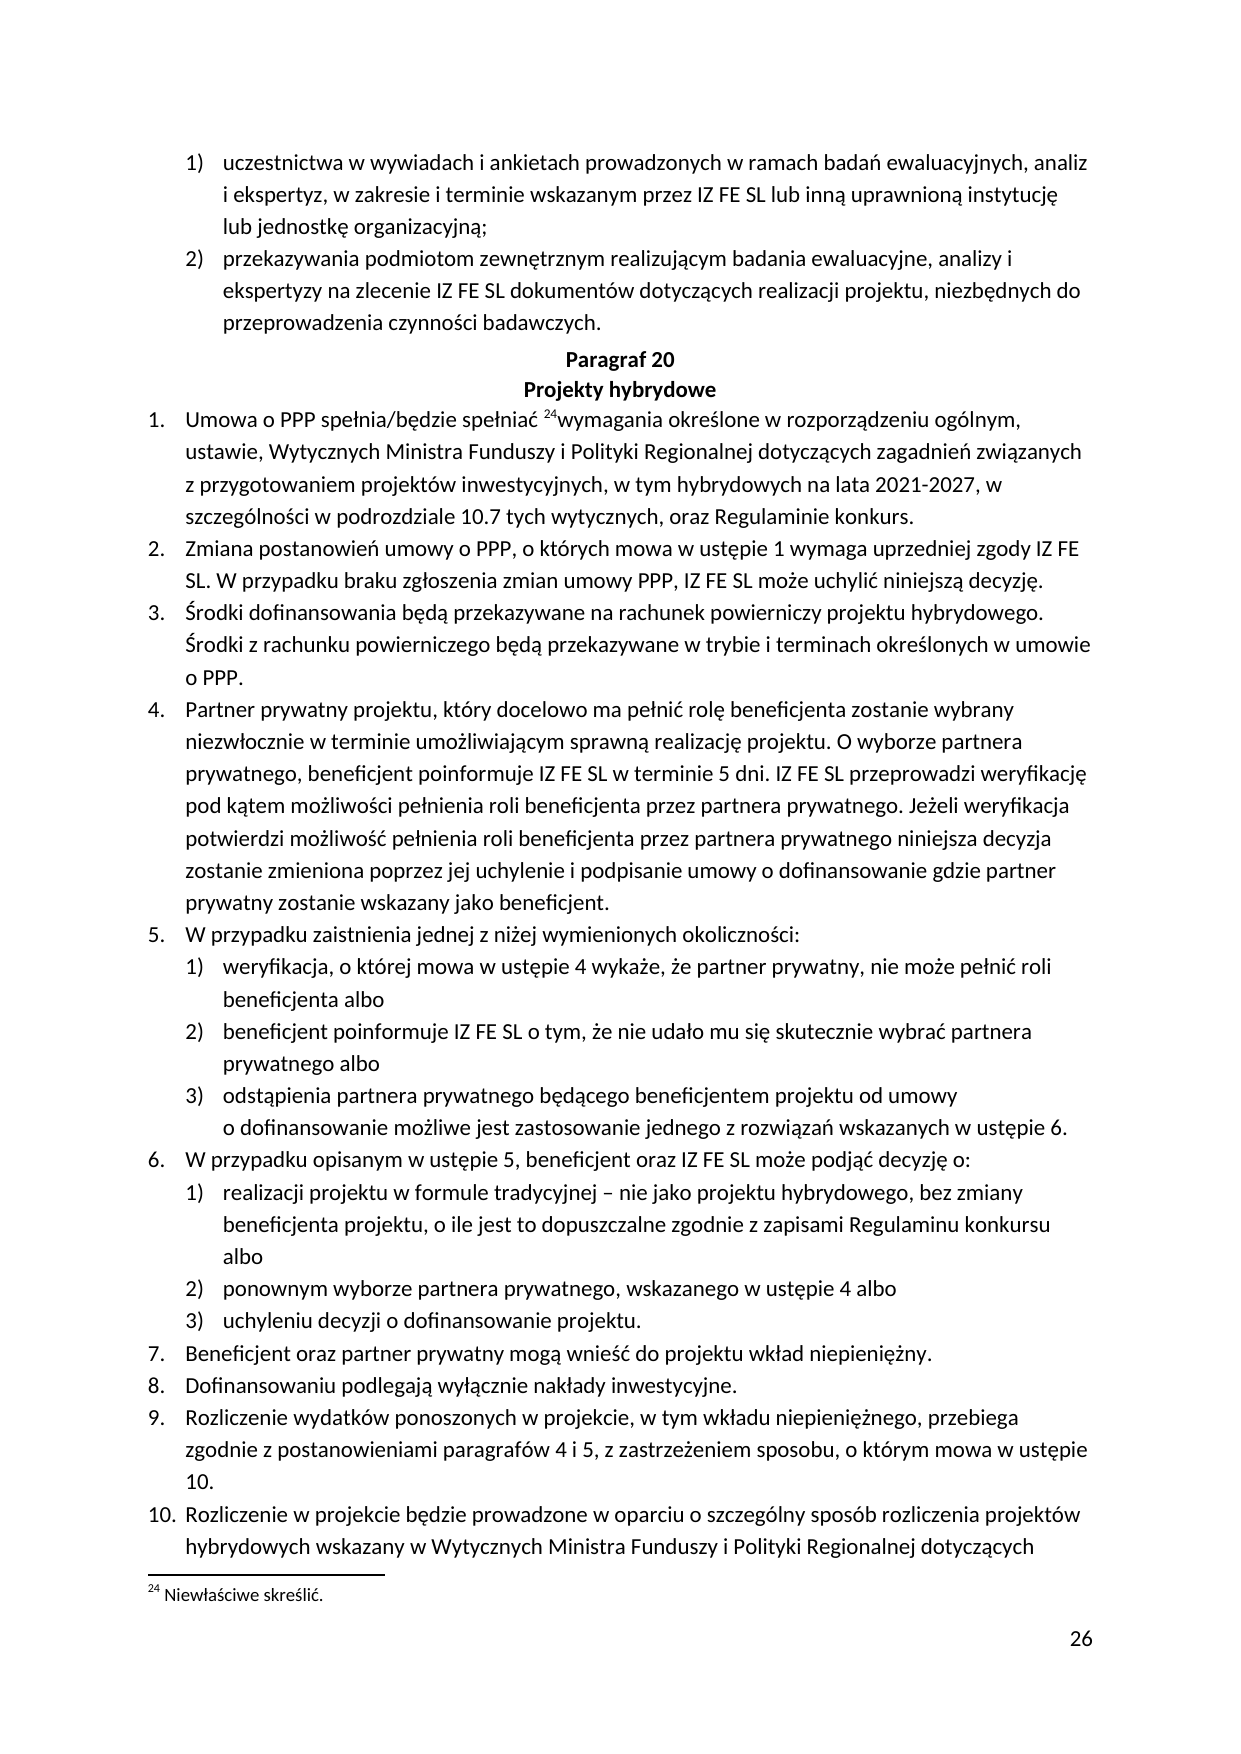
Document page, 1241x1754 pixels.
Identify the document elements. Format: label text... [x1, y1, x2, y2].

list Umowa o PPP spełnia/będzie spełniać wymagania określone w rozporządzeniu ogólnym, ustawie, Wytycznych Ministra Funduszy i Polityki Regionalnej dotyczących zagadnień związanych z przygotowaniem projektów inwestycyjnych, w tym hybrydowych na lata 2021-2027, w szczególności w podrozdziale 10.7 tych wytycznych, oraz Regulaminie konkurs. [148, 405, 1093, 530]
list Środki dofinansowania będą przekazywane na rachunek powierniczy projektu hybrydowego. Środki z rachunku powierniczego będą przekazywane w trybie i terminach określonych w umowie o PPP. [148, 598, 1093, 691]
list uczestnictwa w wywiadach i ankietach prowadzonych w ramach badań ewaluacyjnych, analiz i ekspertyz, w zakresie i terminie wskazanym przez IZ FE SL lub inną uprawnioną instytucję lub jednostkę organizacyjną; [185, 148, 1093, 240]
list Zmiana postanowień umowy o PPP, o których mowa w ustępie 1 wymaga uprzedniej zgody IZ FE SL. W przypadku braku zgłoszenia zmian umowy PPP, IZ FE SL może uchylić niniejszą decyzję. [148, 534, 1093, 594]
list Beneficjent oraz partner prywatny mogą wnieść do projektu wkład niepieniężny. [148, 1339, 1093, 1367]
list odstąpienia partnera prywatnego będącego beneficjentem projektu od umowy o dofinansowanie możliwe jest zastosowanie jednego z rozwiązań wskazanych w ustępie 6. [185, 1081, 1093, 1141]
list W przypadku opisanym w ustępie 5, beneficjent oraz IZ FE SL może podjąć decyzję o: [148, 1146, 1093, 1174]
list Dofinansowaniu podlegają wyłącznie nakłady inwestycyjne. [148, 1371, 1093, 1399]
list realizacji projektu w formule tradycyjnej – nie jako projektu hybrydowego, bez zmiany beneficjenta projektu, o ile jest to dopuszczalne zgodnie z zapisami Regulaminu konkursu albo [185, 1178, 1093, 1270]
list Partner prywatny projektu, który docelowo ma pełnić rolę beneficjenta zostanie wybrany niezwłocznie w terminie umożliwiającym sprawną realizację projektu. O wyborze partnera prywatnego, beneficjent poinformuje IZ FE SL w terminie 5 dni. IZ FE SL przeprowadzi weryfikację pod kątem możliwości pełnienia roli beneficjenta przez partnera prywatnego. Jeżeli weryfikacja potwierdzi możliwość pełnienia roli beneficjenta przez partnera prywatnego niniejsza decyzja zostanie zmieniona poprzez jej uchylenie i podpisanie umowy o dofinansowanie gdzie partner prywatny zostanie wskazany jako beneficjent. [148, 695, 1093, 916]
list ponownym wyborze partnera prywatnego, wskazanego w ustępie 4 albo [185, 1274, 1093, 1302]
list uchyleniu decyzji o dofinansowanie projektu. [185, 1307, 1093, 1334]
list weryfikacja, o której mowa w ustępie 4 wykaże, że partner prywatny, nie może pełnić roli beneficjenta albo [185, 952, 1093, 1013]
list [148, 1500, 1093, 1560]
list Rozliczenie wydatków ponoszonych w projekcie, w tym wkładu niepieniężnego, przebiega zgodnie z postanowieniami paragrafów 4 i 5, z zastrzeżeniem sposobu, o którym mowa w ustępie 10. [148, 1403, 1093, 1496]
list beneficjent poinformuje IZ FE SL o tym, że nie udało mu się skutecznie wybrać partnera prywatnego albo [185, 1017, 1093, 1077]
list przekazywania podmiotom zewnętrznym realizującym badania ewaluacyjne, analizy i ekspertyzy na zlecenie IZ FE SL dokumentów dotyczących realizacji projektu, niezbędnych do przeprowadzenia czynności badawczych. [185, 244, 1093, 337]
list W przypadku zaistnienia jednej z niżej wymienionych okoliczności: [148, 920, 1093, 948]
subtitle Paragraf 20 Projekty hybrydowe [148, 345, 1093, 403]
